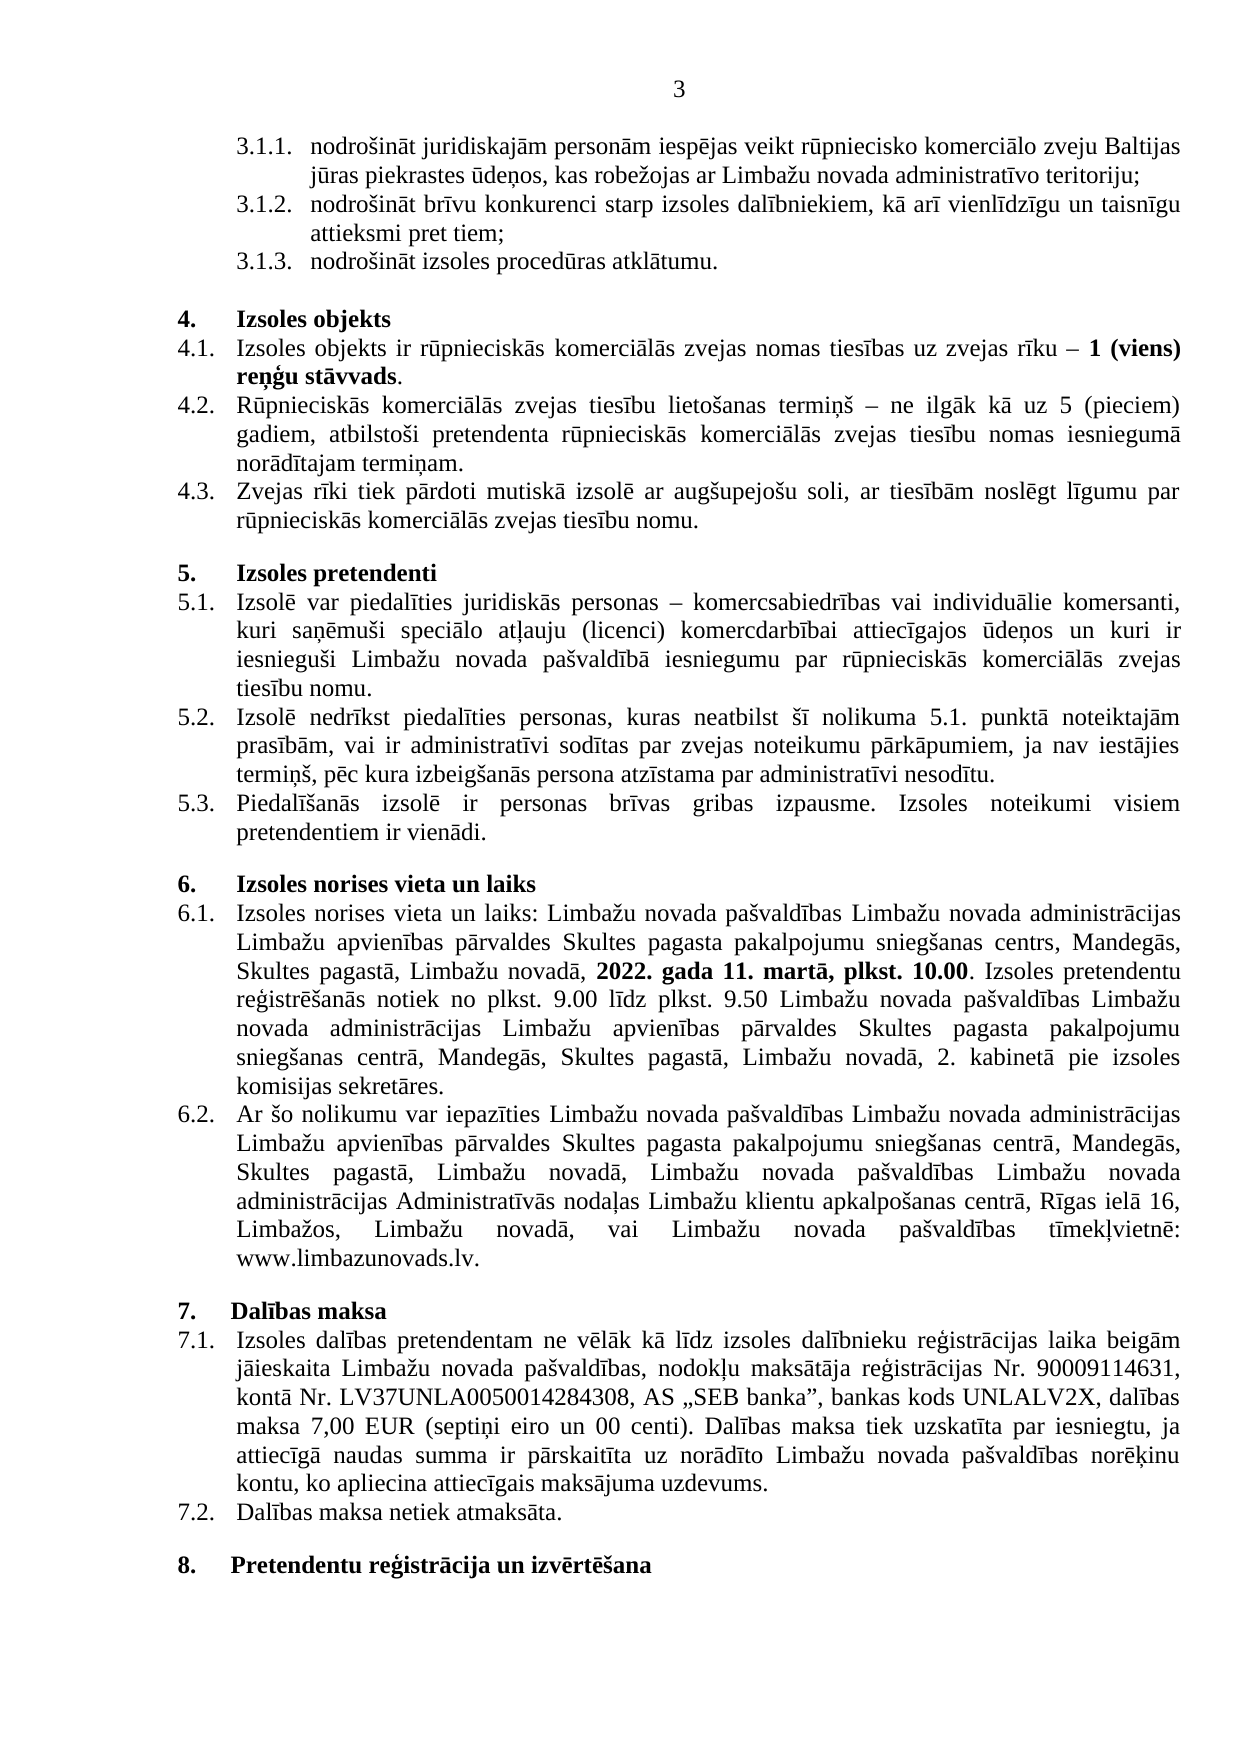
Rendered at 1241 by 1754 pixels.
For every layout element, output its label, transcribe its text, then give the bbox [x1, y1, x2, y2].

list Ar šo nolikumu var iepazīties Limbažu novada pašvaldības Limbažu novada administrācijas Limbažu apvienības pārvaldes Skultes pagasta pakalpojumu sniegšanas centrā, Mandegās, Skultes pagastā, Limbažu novadā, Limbažu novada pašvaldības Limbažu novada administrācijas Administratīvās nodaļas Limbažu klientu apkalpošanas centrā, Rīgas ielā 16, Limbažos, Limbažu novadā, vai Limbažu novada pašvaldības tīmekļvietnē: www.limbazunovads.lv. [177, 1099, 1181, 1272]
list Izsolē nedrīkst piedalīties personas, kuras neatbilst šī nolikuma 5.1. punktā noteiktajām prasībām, vai ir administratīvi sodītas par zvejas noteikumu pārkāpumiem, ja nav iestājies termiņš, pēc kura izbeigšanās persona atzīstama par administratīvi nesodītu. [177, 702, 1181, 788]
list Izsoles objekts ir rūpnieciskās komerciālās zvejas nomas tiesības uz zvejas rīku – 1 (viens) reņģu stāvvads. [177, 333, 1181, 390]
list Izsolē var piedalīties juridiskās personas – komercsabiedrības vai individuālie komersanti, kuri saņēmuši speciālo atļauju (licenci) komercdarbībai attiecīgajos ūdeņos un kuri ir iesnieguši Limbažu novada pašvaldībā iesniegumu par rūpnieciskās komerciālās zvejas tiesību nomu. [177, 587, 1181, 702]
list Izsoles objekts [177, 304, 1181, 333]
list Izsoles dalības pretendentam ne vēlāk kā līdz izsoles dalībnieku reģistrācijas laika beigām jāieskaita Limbažu novada pašvaldības, nodokļu maksātāja reģistrācijas Nr. 90009114631, kontā Nr. LV37UNLA0050014284308, AS „SEB banka”, bankas kods UNLALV2X, dalības maksa 7,00 EUR (septiņi eiro un 00 centi). Dalības maksa tiek uzskatīta par iesniegtu, ja attiecīgā naudas summa ir pārskaitīta uz norādīto Limbažu novada pašvaldības norēķinu kontu, ko apliecina attiecīgais maksājuma uzdevums. [177, 1325, 1181, 1497]
list Izsoles norises vieta un laiks [177, 869, 1181, 898]
list Izsoles pretendenti [177, 558, 1181, 587]
list Zvejas rīki tiek pārdoti mutiskā izsolē ar augšupejošu soli, ar tiesībām noslēgt līgumu par rūpnieciskās komerciālās zvejas tiesību nomu. [177, 476, 1181, 534]
list nodrošināt izsoles procedūras atklātumu. [236, 246, 1181, 275]
list Dalības maksa [177, 1296, 1181, 1325]
list Dalības maksa netiek atmaksāta. [177, 1497, 1181, 1526]
list Piedalīšanās izsolē ir personas brīvas gribas izpausme. Izsoles noteikumi visiem pretendentiem ir vienādi. [177, 788, 1181, 845]
list Izsoles norises vieta un laiks: Limbažu novada pašvaldības Limbažu novada administrācijas Limbažu apvienības pārvaldes Skultes pagasta pakalpojumu sniegšanas centrs, Mandegās, Skultes pagastā, Limbažu novadā, 2022. gada 11. martā, plkst. 10.00. Izsoles pretendentu reģistrēšanās notiek no plkst. 9.00 līdz plkst. 9.50 Limbažu novada pašvaldības Limbažu novada administrācijas Limbažu apvienības pārvaldes Skultes pagasta pakalpojumu sniegšanas centrā, Mandegās, Skultes pagastā, Limbažu novadā, 2. kabinetā pie izsoles komisijas sekretāres. [177, 898, 1181, 1099]
list Rūpnieciskās komerciālās zvejas tiesību lietošanas termiņš – ne ilgāk kā uz 5 (pieciem) gadiem, atbilstoši pretendenta rūpnieciskās komerciālās zvejas tiesību nomas iesniegumā norādītajam termiņam. [177, 390, 1181, 476]
list nodrošināt brīvu konkurenci starp izsoles dalībniekiem, kā arī vienlīdzīgu un taisnīgu attieksmi pret tiem; [236, 189, 1181, 246]
list Pretendentu reģistrācija un izvērtēšana [177, 1550, 1181, 1579]
list nodrošināt juridiskajām personām iespējas veikt rūpniecisko komerciālo zveju Baltijas jūras piekrastes ūdeņos, kas robežojas ar Limbažu novada administratīvo teritoriju; [236, 131, 1181, 189]
